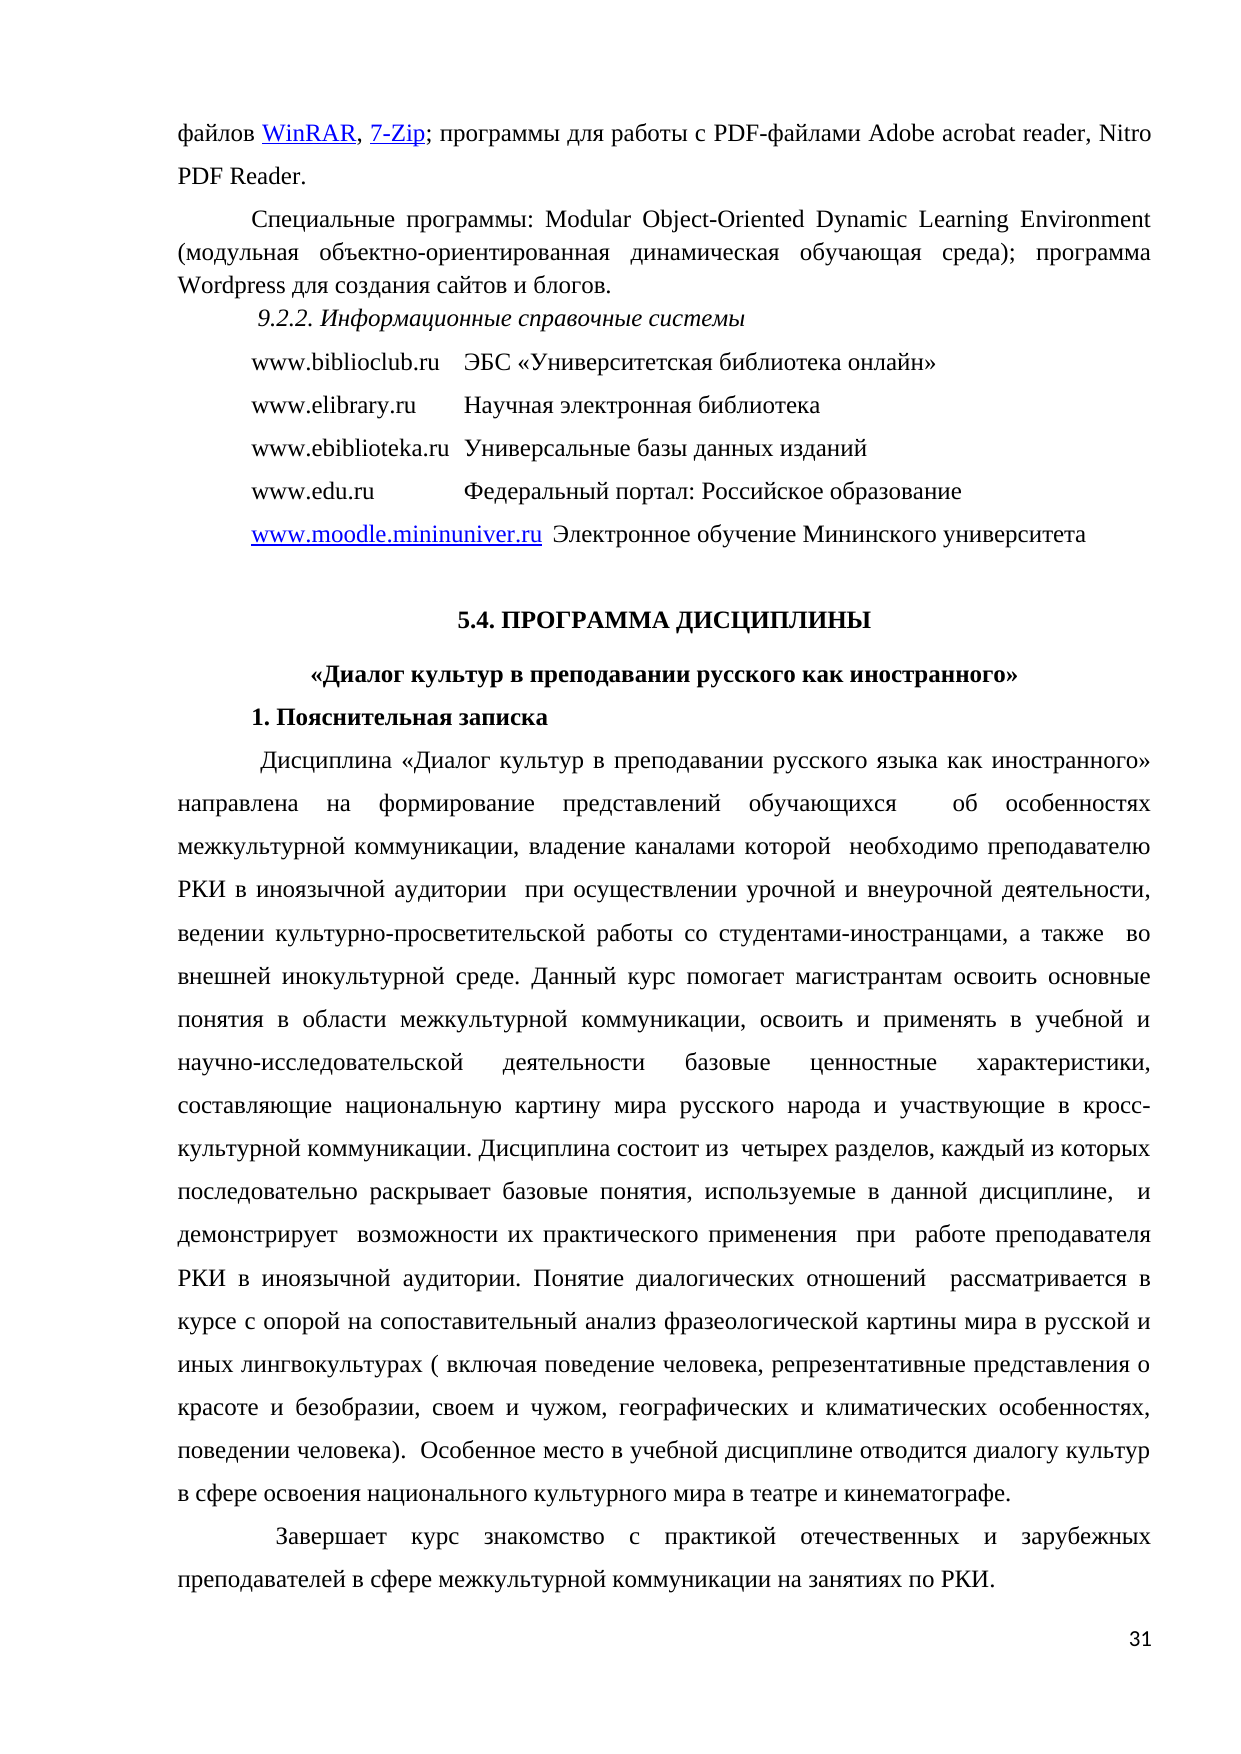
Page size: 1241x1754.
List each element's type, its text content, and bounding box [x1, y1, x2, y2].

text 5.4. ПРОГРАММА ДИСЦИПЛИНЫ [177, 605, 1152, 634]
text www.ebiblioteka.ru Универсальные базы данных изданий [177, 433, 1152, 462]
text 9.2.2. Информационные справочные системы [177, 303, 1152, 332]
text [177, 118, 1152, 190]
text www.elibrary.ru Научная электронная библиотека [177, 390, 1152, 418]
text Специальные программы: Modular Object-Oriented Dynamic Learning Environment (модульная объектно-ориентированная динамическая обучающая среда); программа Wordpress для создания сайтов и блогов. [177, 204, 1152, 299]
text «Диалог культур в преподавании русского как иностранного» [177, 659, 1152, 688]
text Завершает курс знакомство с практикой отечественных и зарубежных преподавателей в сфере межкультурной коммуникации на занятиях по РКИ. [177, 1521, 1152, 1593]
text www.moodle.mininuniver.ru Электронное обучение Мининского университета [177, 519, 1152, 548]
text www.edu.ru Федеральный портал: Российское образование [177, 476, 1152, 505]
text Дисциплина «Диалог культур в преподавании русского языка как иностранного» направлена на формирование представлений обучающихся об особенностях межкультурной коммуникации, владение каналами которой необходимо преподавателю РКИ в иноязычной аудитории при осуществлении урочной и внеурочной деятельности, ведении культурно-просветительской работы со студентами-иностранцами, а также во внешней инокультурной среде. Данный курс помогает магистрантам освоить основные понятия в области межкультурной коммуникации, освоить и применять в учебной и научно-исследовательской деятельности базовые ценностные характеристики, составляющие национальную картину мира русского народа и участвующие в кросс-культурной коммуникации. Дисциплина состоит из четырех разделов, каждый из которых последовательно раскрывает базовые понятия, используемые в данной дисциплине, и демонстрирует возможности их практического применения при работе преподавателя РКИ в иноязычной аудитории. Понятие диалогических отношений рассматривается в курсе с опорой на сопоставительный анализ фразеологической картины мира в русской и иных лингвокультурах ( включая поведение человека, репрезентативные представления о красоте и безобразии, своем и чужом, географических и климатических особенностях, поведении человека). Особенное место в учебной дисциплине отводится диалогу культур в сфере освоения национального культурного мира в театре и кинематографе. [177, 745, 1152, 1507]
text 1. Пояснительная записка [177, 702, 1152, 731]
text www.biblioclub.ru ЭБС «Университетская библиотека онлайн» [177, 347, 1152, 375]
